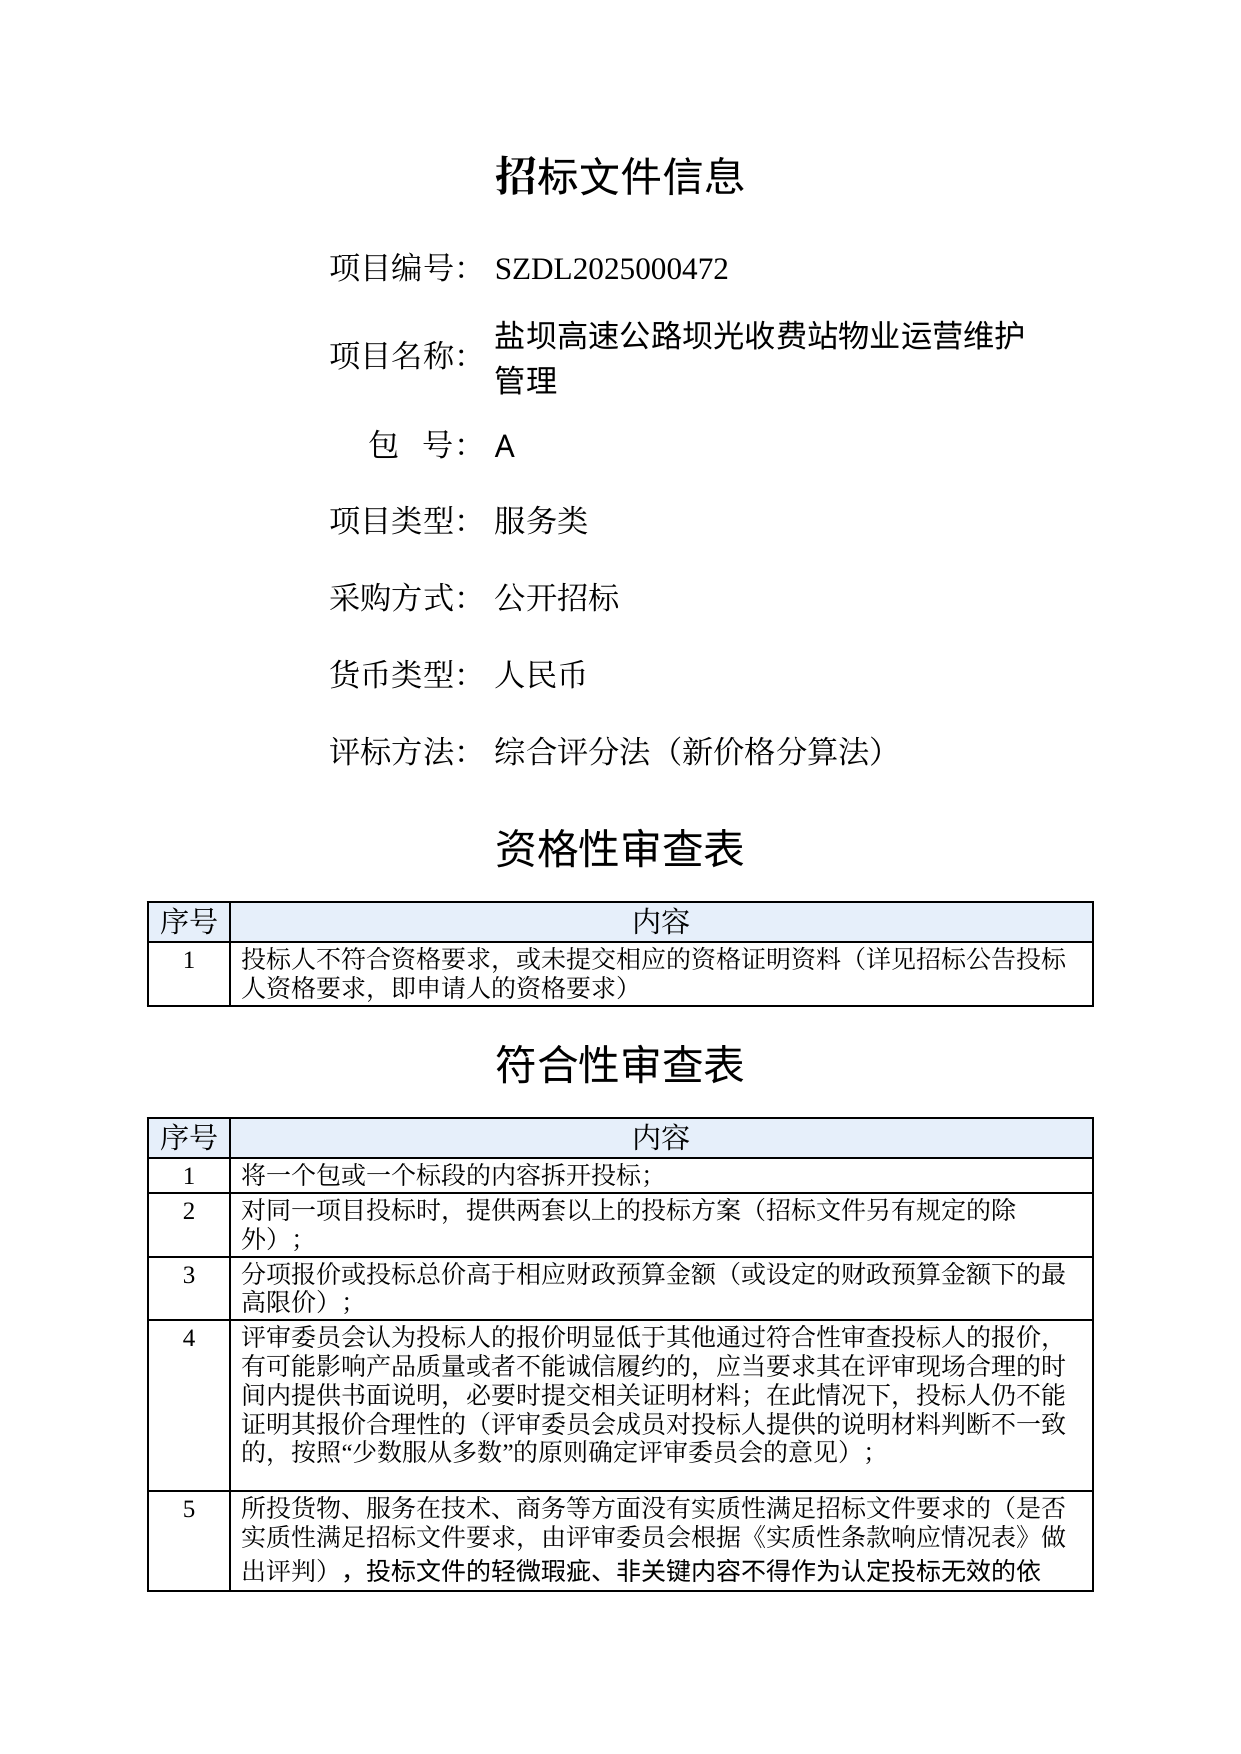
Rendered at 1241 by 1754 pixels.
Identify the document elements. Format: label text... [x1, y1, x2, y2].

text 符合性审查表 [187, 1032, 1053, 1092]
table_cell 评标方法： [206, 714, 490, 791]
table_cell 包 号： [206, 406, 490, 483]
table_cell 2 [149, 1194, 229, 1256]
table_cell 项目名称： [206, 307, 490, 406]
table_header SZDL2025000472 [490, 230, 1034, 307]
table_cell 盐坝高速公路坝光收费站物业运营维护管理 [490, 307, 1034, 406]
table_cell 人民币 [490, 637, 1034, 714]
table_cell 综合评分法（新价格分算法） [490, 714, 1034, 791]
table_header 序号 [149, 1119, 229, 1157]
table_cell A [490, 406, 1034, 483]
table_cell 对同一项目投标时，提供两套以上的投标方案（招标文件另有规定的除外）； [231, 1194, 1092, 1256]
table_cell 公开招标 [490, 560, 1034, 637]
text 资格性审查表 [187, 816, 1053, 876]
table_header 内容 [231, 1119, 1092, 1157]
table_cell 3 [149, 1258, 229, 1319]
table_cell 将一个包或一个标段的内容拆开投标； [231, 1159, 1092, 1192]
table_cell 项目类型： [206, 483, 490, 560]
table_cell 1 [149, 943, 229, 1005]
table_cell 1 [149, 1159, 229, 1192]
text 招标文件信息 [187, 150, 1053, 201]
table_header 内容 [231, 903, 1092, 941]
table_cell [231, 1492, 1092, 1590]
table_cell 投标人不符合资格要求，或未提交相应的资格证明资料（详见招标公告投标人资格要求，即申请人的资格要求） [231, 943, 1092, 1005]
table_cell 4 [149, 1321, 229, 1490]
table_cell 服务类 [490, 483, 1034, 560]
table_header 项目编号： [206, 230, 490, 307]
table_cell 5 [149, 1492, 229, 1590]
table_cell 评审委员会认为投标人的报价明显低于其他通过符合性审查投标人的报价，有可能影响产品质量或者不能诚信履约的，应当要求其在评审现场合理的时间内提供书面说明，必要时提交相关证明材料；在此情况下，投标人仍不能证明其报价合理性的（评审委员会成员对投标人提供的说明材料判断不一致的，按照“少数服从多数”的原则确定评审委员会的意见）； [231, 1321, 1092, 1490]
table_cell 分项报价或投标总价高于相应财政预算金额（或设定的财政预算金额下的最高限价）； [231, 1258, 1092, 1319]
table_cell 采购方式： [206, 560, 490, 637]
table_header 序号 [149, 903, 229, 941]
table_cell 货币类型： [206, 637, 490, 714]
